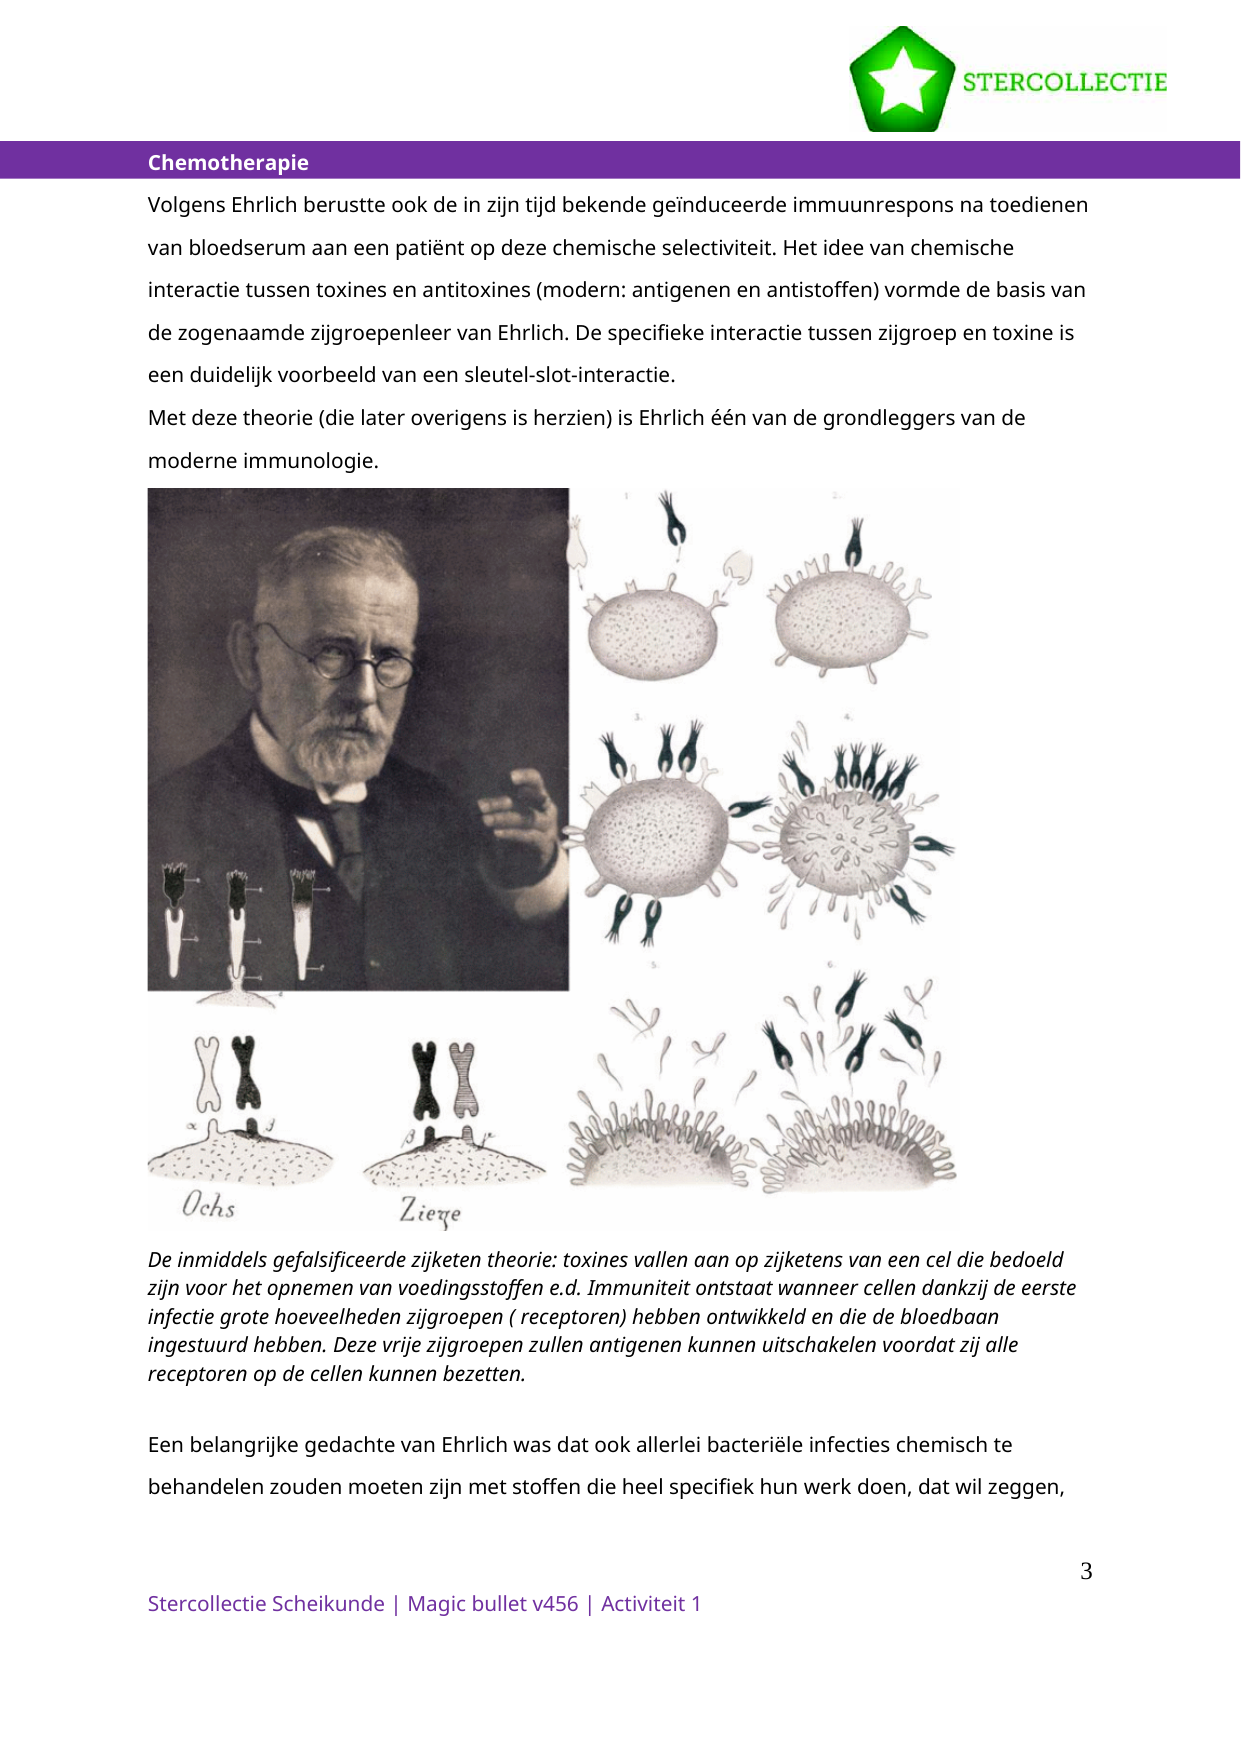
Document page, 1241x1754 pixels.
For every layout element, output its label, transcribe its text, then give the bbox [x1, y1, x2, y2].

text Chemotherapie [148, 148, 1093, 176]
text Met deze theorie (die later overigens is herzien) is Ehrlich één van de grondleggers van de moderne immunologie. [148, 403, 1093, 474]
picture [849, 26, 1167, 132]
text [148, 1430, 1093, 1501]
picture [147, 488, 960, 1231]
text Volgens Ehrlich berustte ook de in zijn tijd bekende geïnduceerde immuunrespons na toedienen van bloedserum aan een patiënt op deze chemische selectiviteit. Het idee van chemische interactie tussen toxines en antitoxines (modern: antigenen en antistoffen) vormde de basis van de zogenaamde zijgroepenleer van Ehrlich. De specifieke interactie tussen zijgroep en toxine is een duidelijk voorbeeld van een sleutel-slot-interactie. [148, 190, 1093, 389]
text De inmiddels gefalsificeerde zijketen theorie: toxines vallen aan op zijketens van een cel die bedoeld zijn voor het opnemen van voedingsstoffen e.d. Immuniteit ontstaat wanneer cellen dankzij de eerste infectie grote hoeveelheden zijgroepen ( receptoren) hebben ontwikkeld en die de bloedbaan ingestuurd hebben. Deze vrije zijgroepen zullen antigenen kunnen uitschakelen voordat zij alle receptoren op de cellen kunnen bezetten. [148, 1245, 1093, 1387]
